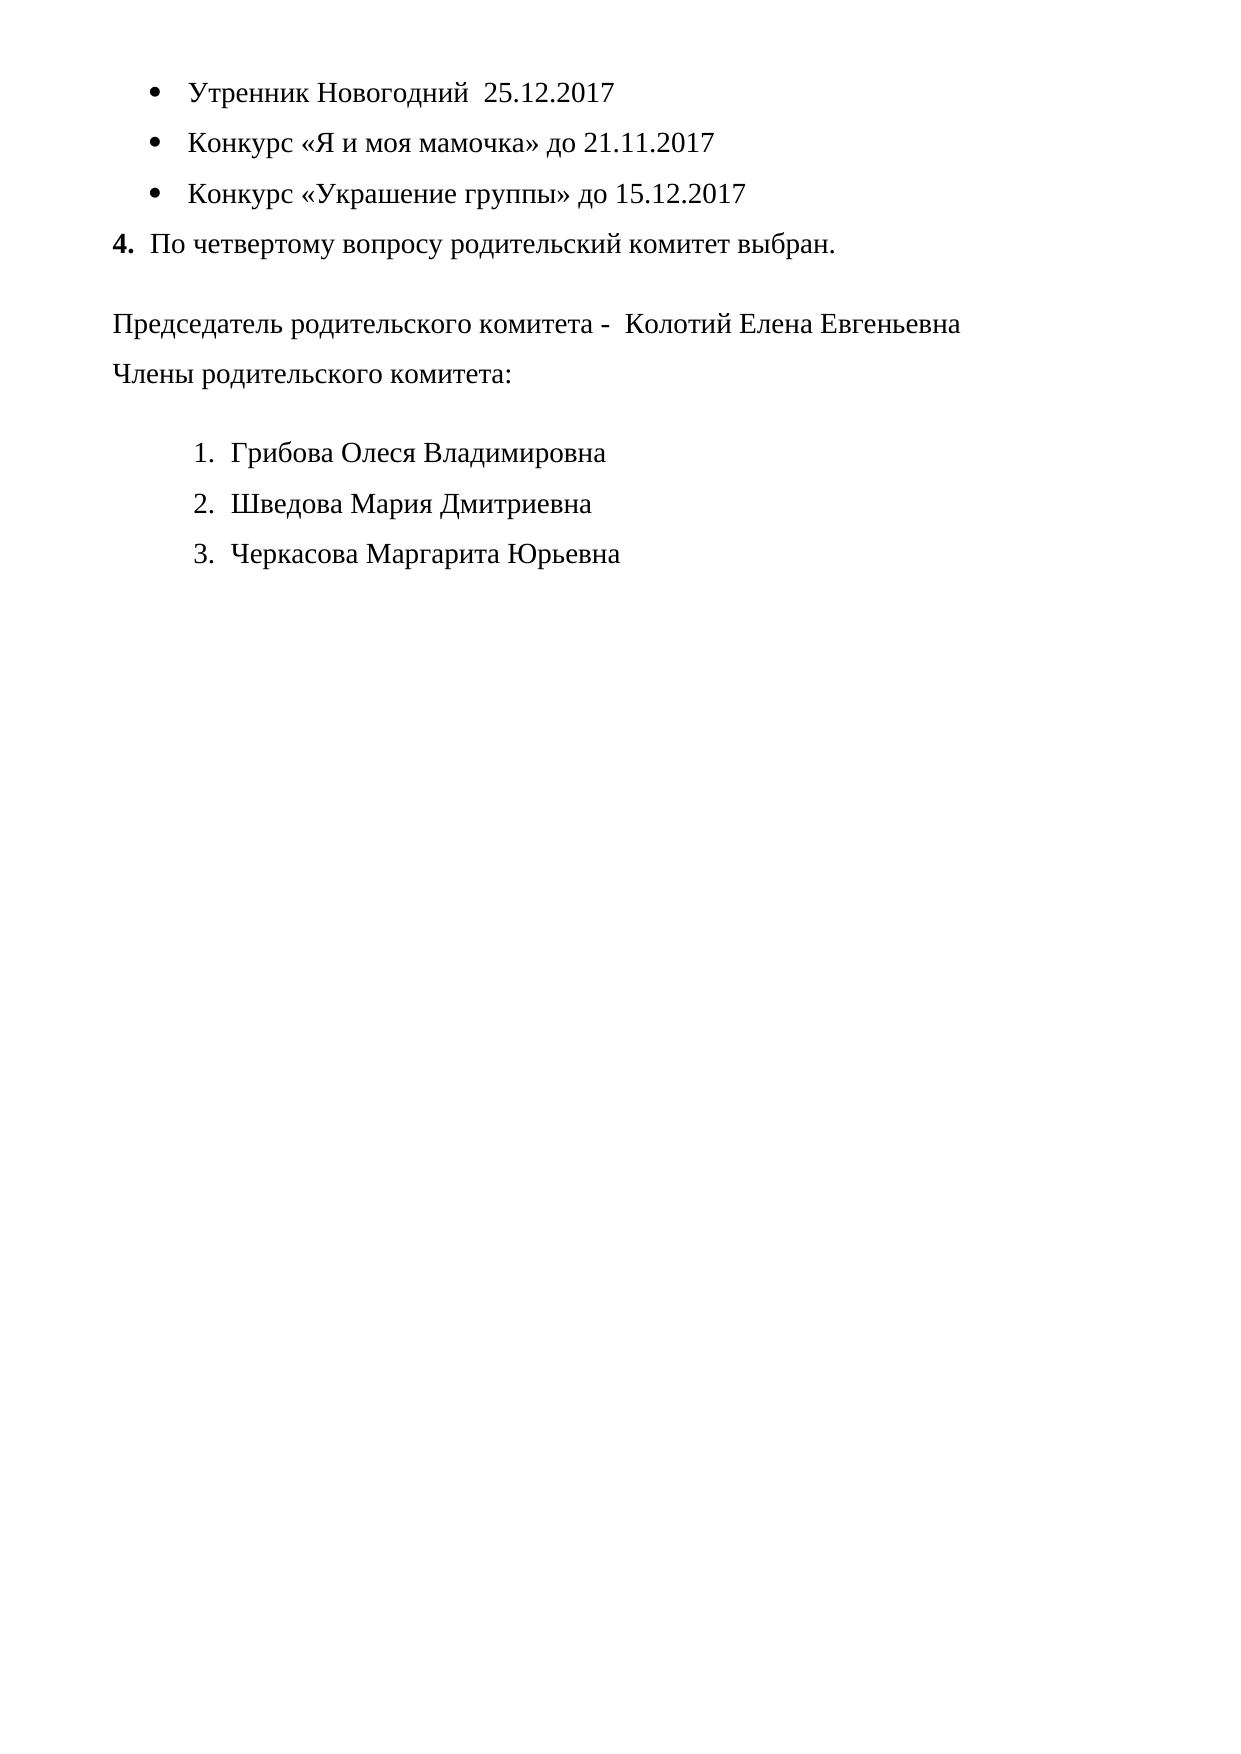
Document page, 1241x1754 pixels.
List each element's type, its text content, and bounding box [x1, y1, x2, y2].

list Конкурс «Я и моя мамочка» до 21.11.2017 [150, 125, 1165, 159]
text Члены родительского комитета: [112, 356, 1165, 389]
list Утренник Новогодний 25.12.2017 [150, 75, 1165, 109]
list По четвертому вопросу родительский комитет выбран. [112, 226, 1165, 260]
list Шведова Мария Дмитриевна [193, 486, 1165, 519]
text Председатель родительского комитета - Колотий Елена Евгеньевна [112, 306, 1165, 339]
list Грибова Олеся Владимировна [193, 436, 1165, 469]
list Черкасова Маргарита Юрьевна [193, 536, 1165, 570]
list Конкурс «Украшение группы» до 15.12.2017 [150, 176, 1165, 209]
